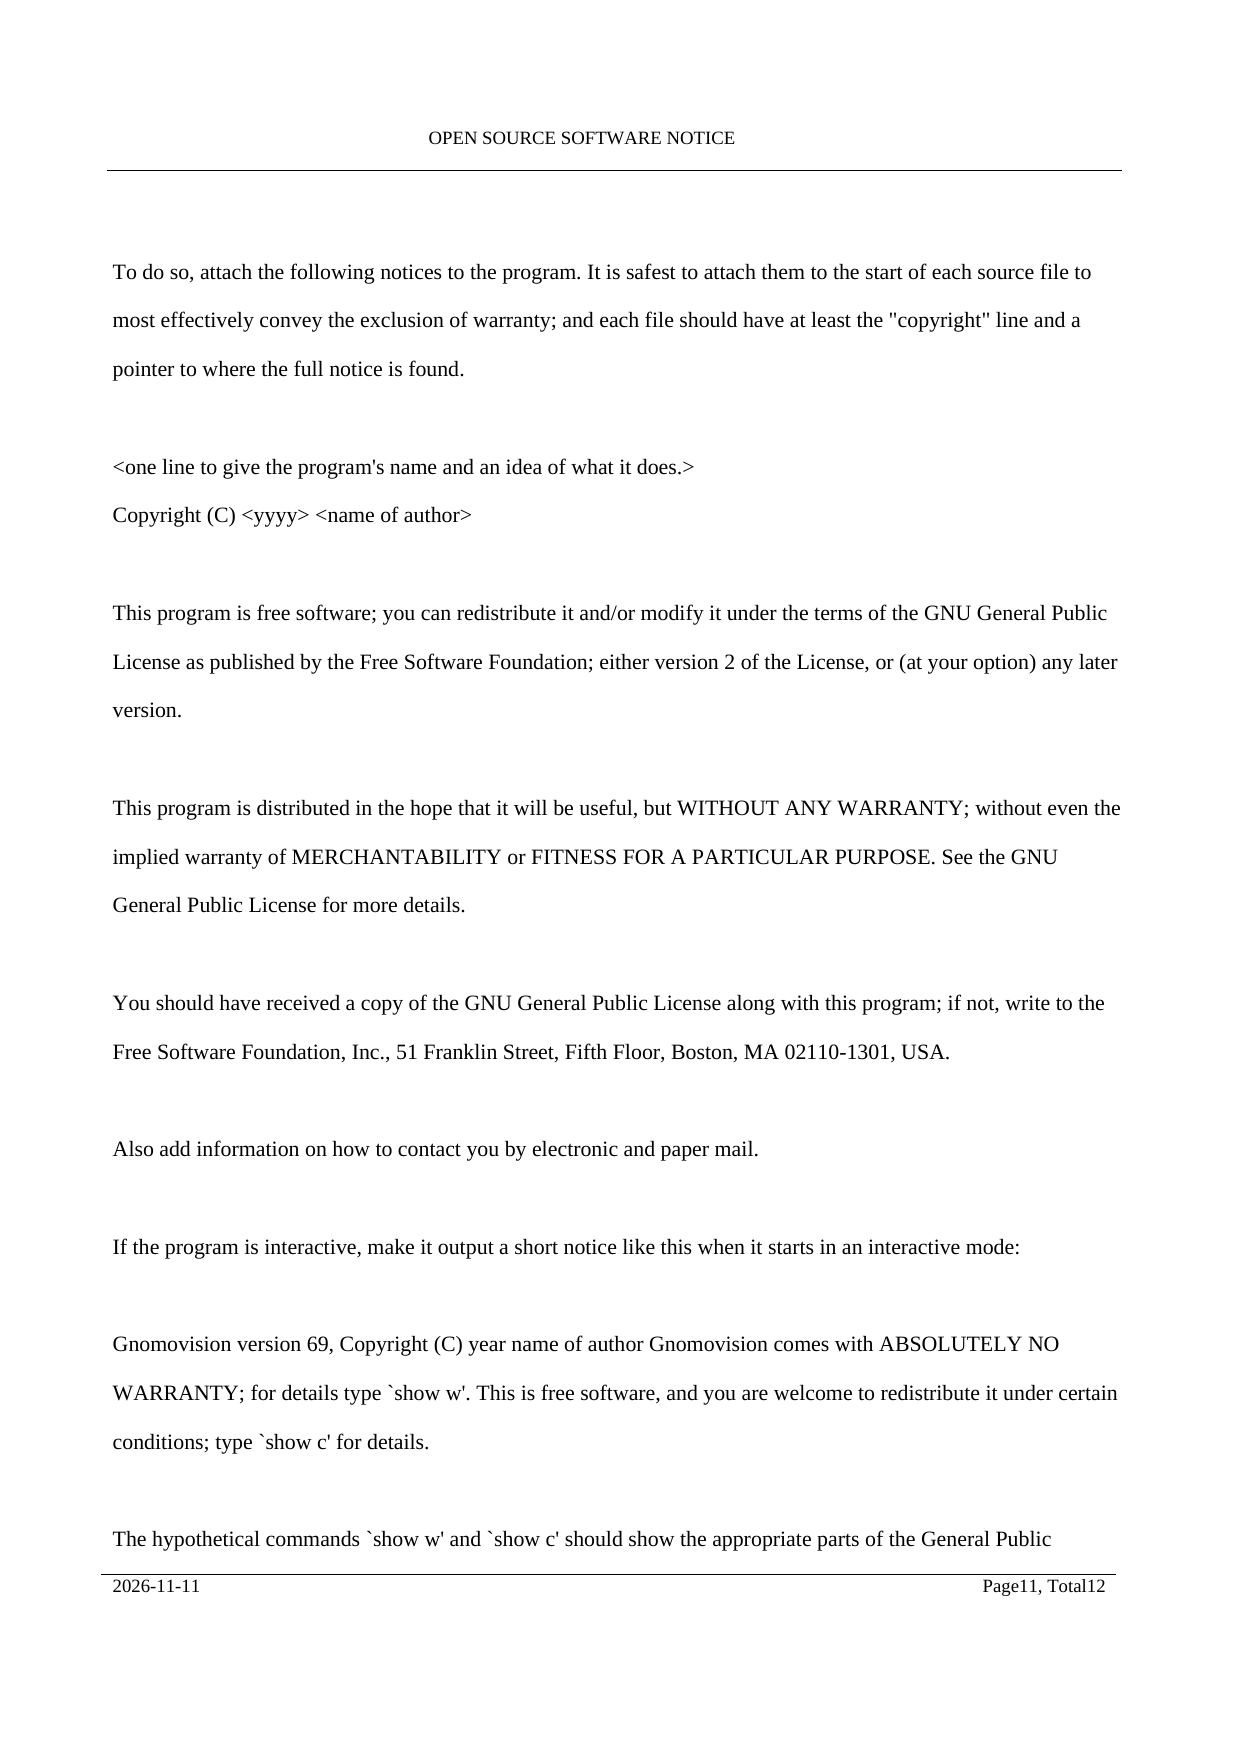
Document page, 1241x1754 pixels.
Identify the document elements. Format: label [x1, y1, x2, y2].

text [112, 206, 1128, 1555]
